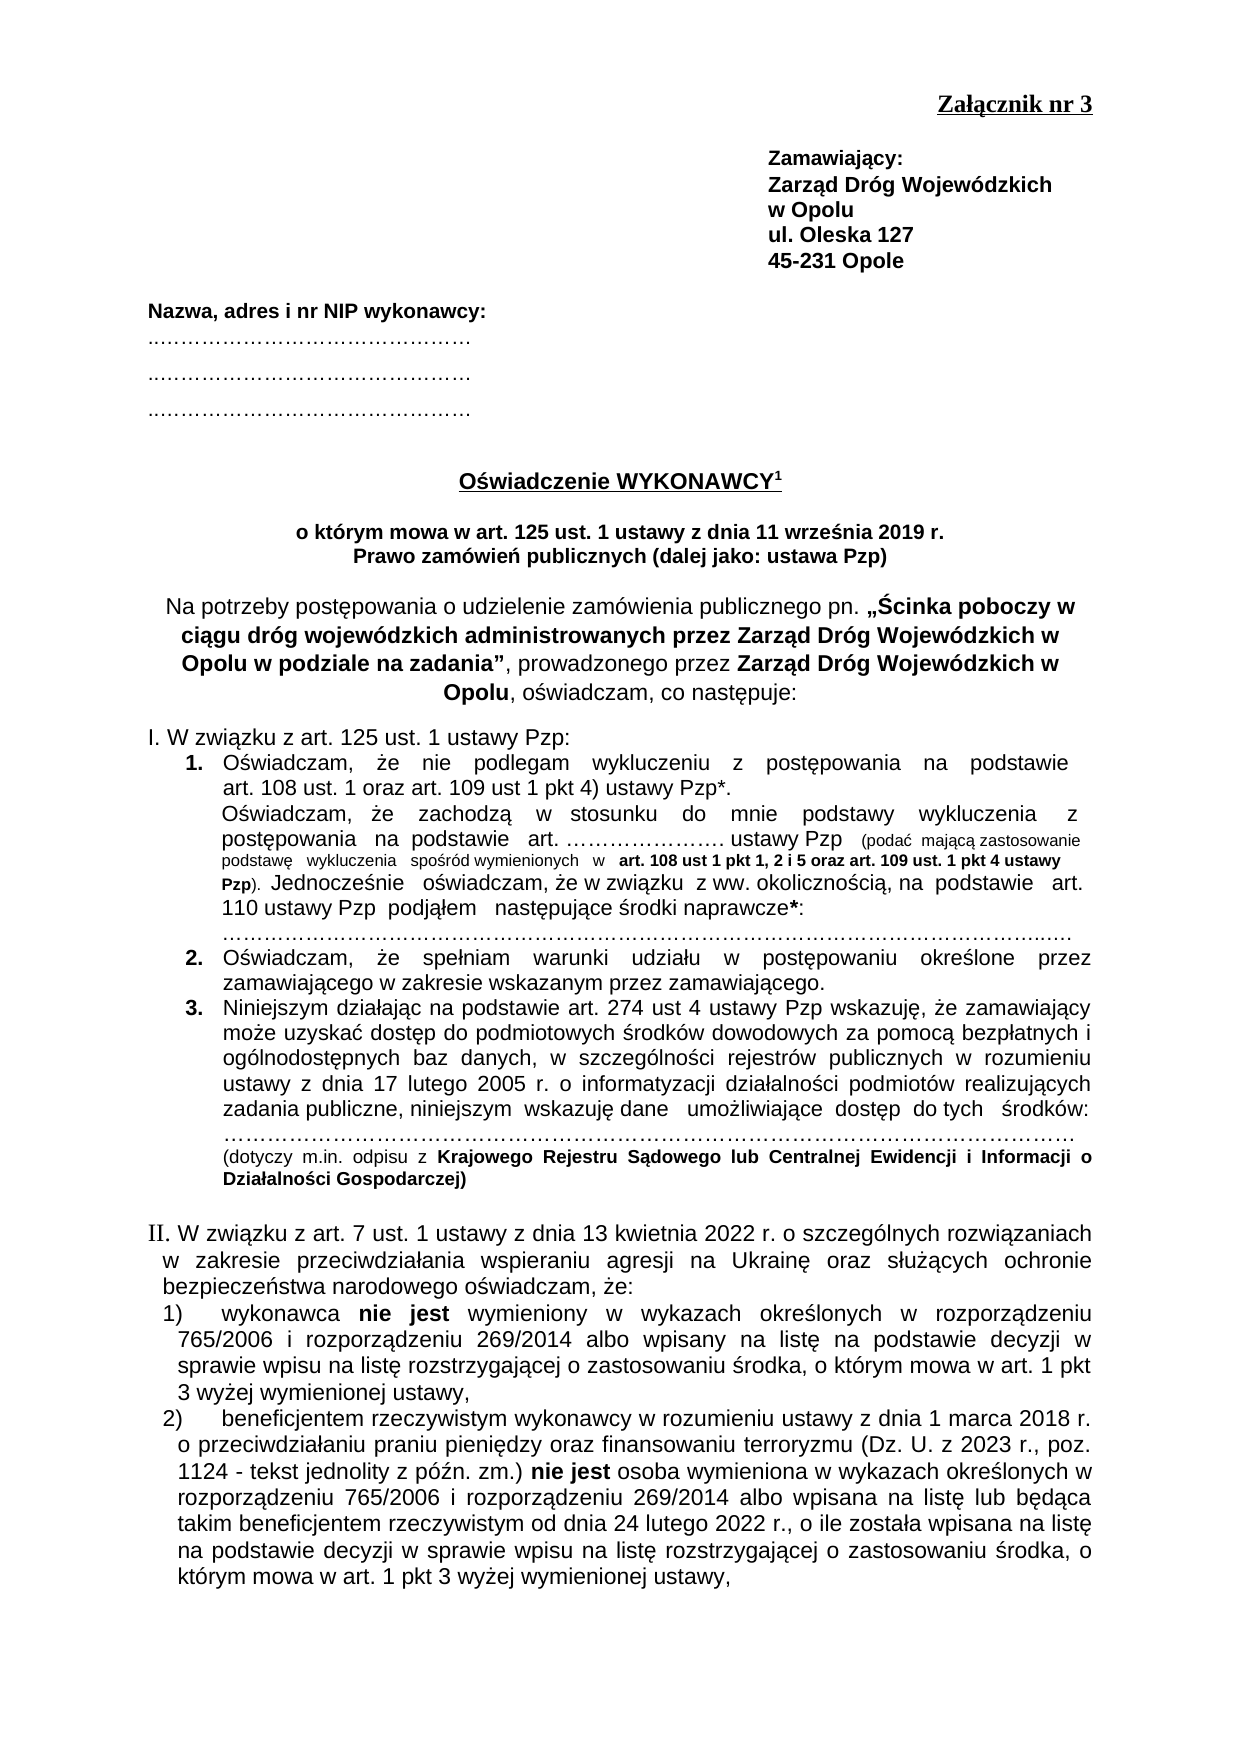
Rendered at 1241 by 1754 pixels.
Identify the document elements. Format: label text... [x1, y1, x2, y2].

text ..……………………………………… [148, 396, 472, 420]
text I. W związku z art. 125 ust. 1 ustawy Pzp: [148, 724, 1092, 750]
text ………………………………………………………………………………………………………..…. [148, 921, 1092, 944]
text w Opolu [768, 197, 1092, 222]
text (dotyczy m.in. odpisu z Krajowego Rejestru Sądowego lub Centralnej Ewidencji i Informacji o Działalności Gospodarczej) [223, 1146, 1092, 1189]
text 45-231 Opole [768, 248, 1092, 273]
text Załącznik nr 3 [148, 89, 1092, 117]
text Nazwa, adres i nr NIP wykonawcy: [148, 299, 1092, 323]
text Oświadczam, że zachodzą w stosunku do mnie podstawy wykluczenia z postępowania na podstawie art. …………………. ustawy Pzp (podać mającą zastosowanie podstawę wykluczenia spośród wymienionych w art. 108 ust 1 pkt 1, 2 i 5 oraz art. 109 ust. 1 pkt 4 ustawy Pzp). Jednocześnie oświadczam, że w związku z ww. okolicznością, na podstawie art. 110 ustawy Pzp podjąłem następujące środki naprawcze*: [221, 801, 1092, 921]
text ..……………………………………… [148, 324, 472, 348]
text Na potrzeby postępowania o udzielenie zamówienia publicznego pn. „Ścinka poboczy w ciągu dróg wojewódzkich administrowanych przez Zarząd Dróg Wojewódzkich w Opolu w podziale na zadania”, prowadzonego przez Zarząd Dróg Wojewódzkich w Opolu, oświadczam, co następuje: [148, 593, 1092, 705]
text Oświadczenie WYKONAWCY1 [148, 468, 1092, 494]
text Prawo zamówień publicznych (dalej jako: ustawa Pzp) [148, 544, 1092, 568]
text 2) beneficjentem rzeczywistym wykonawcy w rozumieniu ustawy z dnia 1 marca 2018 r. o przeciwdziałaniu praniu pieniędzy oraz finansowaniu terroryzmu (Dz. U. z 2023 r., poz. 1124 - tekst jednolity z późn. zm.) nie jest osoba wymieniona w wykazach określonych w rozporządzeniu 765/2006 i rozporządzeniu 269/2014 albo wpisana na listę lub będąca takim beneficjentem rzeczywistym od dnia 24 lutego 2022 r., o ile została wpisana na listę na podstawie decyzji w sprawie wpisu na listę rozstrzygającej o zastosowaniu środka, o którym mowa w art. 1 pkt 3 wyżej wymienionej ustawy, [162, 1405, 1092, 1589]
text Zamawiający: [694, 146, 1092, 170]
text ul. Oleska 127 [768, 222, 1092, 248]
text ..……………………………………… [148, 360, 472, 384]
text ……………………………………………………………………………………………………… [223, 1121, 1092, 1146]
list Oświadczam, że nie podlegam wykluczeniu z postępowania na podstawie art. 108 ust. 1 oraz art. 109 ust 1 pkt 4) ustawy Pzp*. [185, 750, 1092, 801]
text o którym mowa w art. 125 ust. 1 ustawy z dnia 11 września 2019 r. [148, 520, 1092, 544]
text 1) wykonawca nie jest wymieniony w wykazach określonych w rozporządzeniu 765/2006 i rozporządzeniu 269/2014 albo wpisany na listę na podstawie decyzji w sprawie wpisu na listę rozstrzygającej o zastosowaniu środka, o którym mowa w art. 1 pkt 3 wyżej wymienionej ustawy, [162, 1299, 1092, 1405]
list Oświadczam, że spełniam warunki udziału w postępowaniu określone przez zamawiającego w zakresie wskazanym przez zamawiającego. [185, 944, 1092, 995]
list Niniejszym działając na podstawie art. 274 ust 4 ustawy Pzp wskazuję, że zamawiający może uzyskać dostęp do podmiotowych środków dowodowych za pomocą bezpłatnych i ogólnodostępnych baz danych, w szczególności rejestrów publicznych w rozumieniu ustawy z dnia 17 lutego 2005 r. o informatyzacji działalności podmiotów realizujących zadania publiczne, niniejszym wskazuję dane umożliwiające dostęp do tych środków: [185, 995, 1092, 1121]
text II. W związku z art. 7 ust. 1 ustawy z dnia 13 kwietnia 2022 r. o szczególnych rozwiązaniach w zakresie przeciwdziałania wspieraniu agresji na Ukrainę oraz służących ochronie bezpieczeństwa narodowego oświadczam, że: [148, 1218, 1092, 1299]
text Zarząd Dróg Wojewódzkich [768, 172, 1092, 197]
